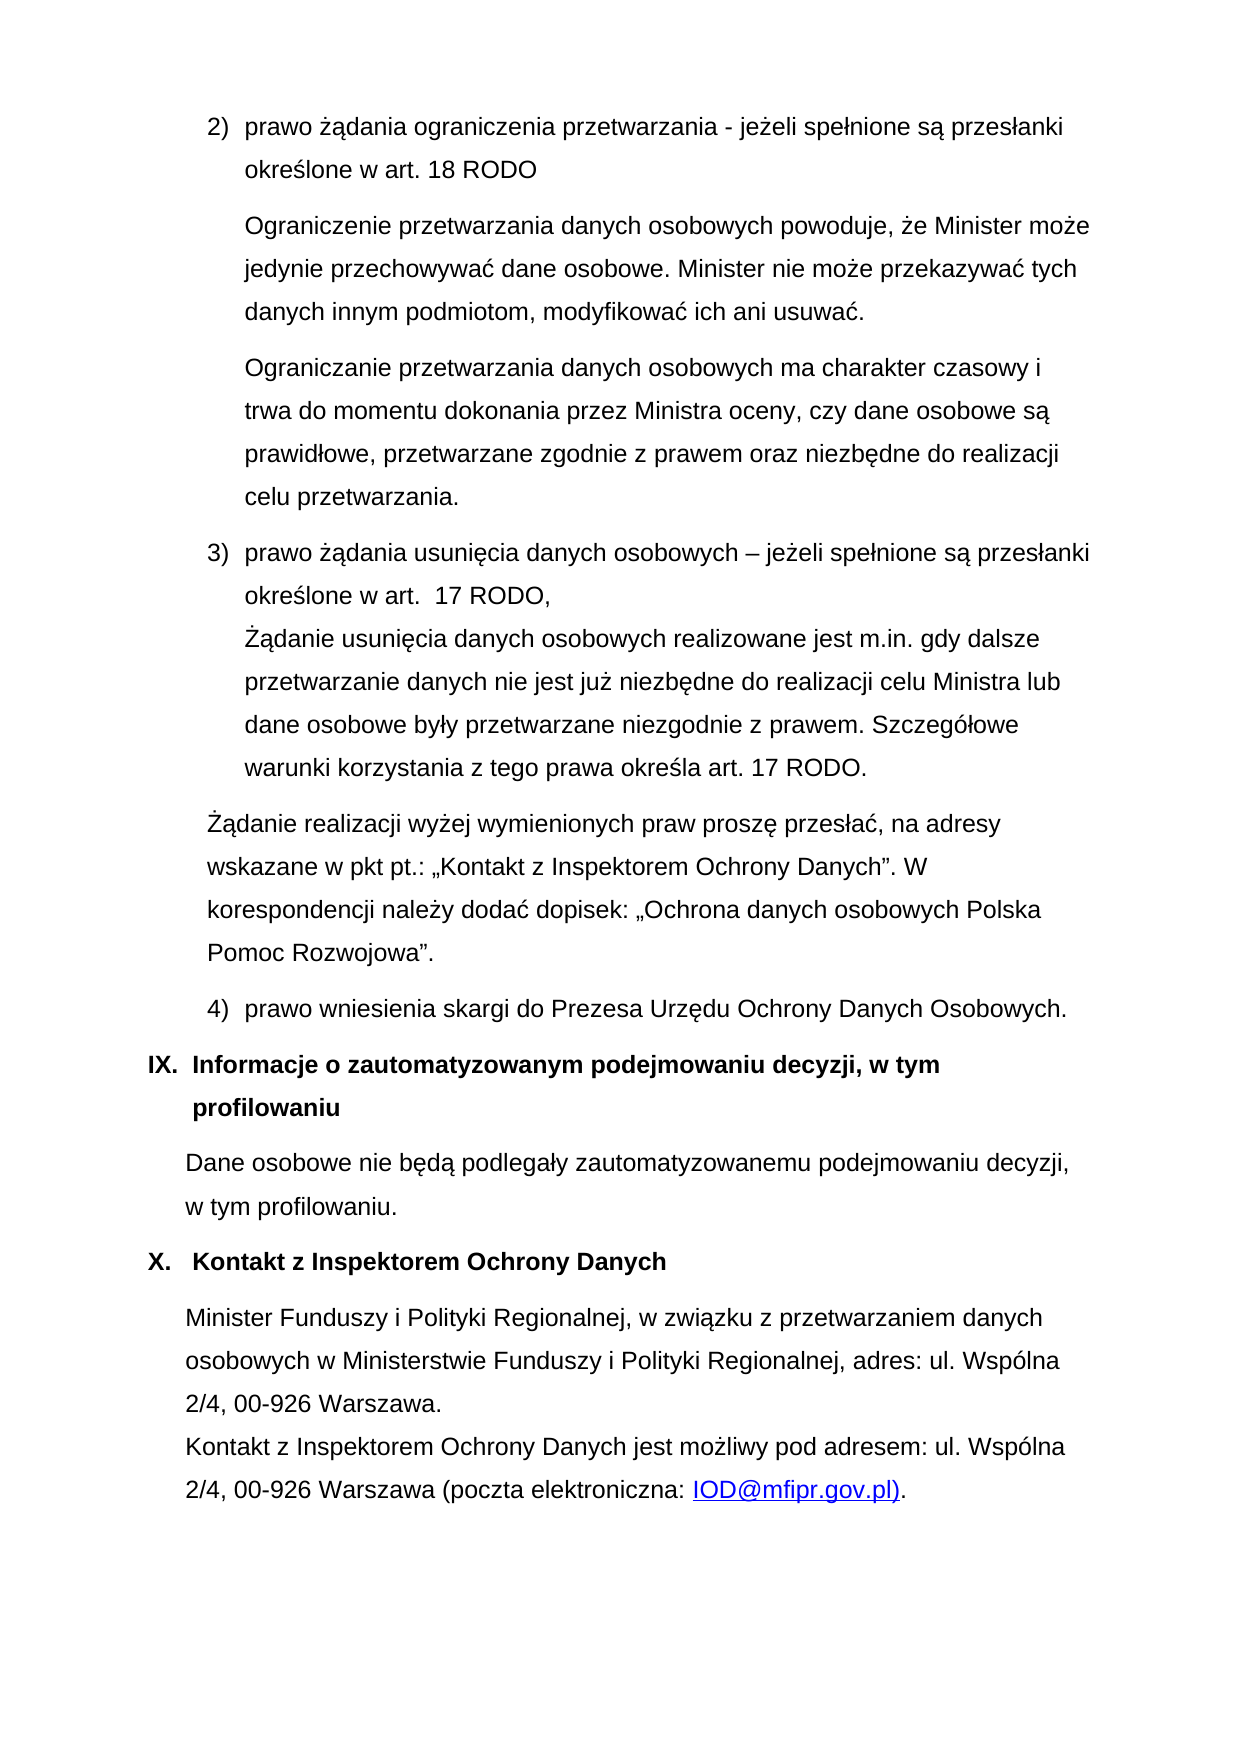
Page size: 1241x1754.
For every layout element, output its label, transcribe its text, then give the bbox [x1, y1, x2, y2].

list Kontakt z Inspektorem Ochrony Danych [148, 1247, 1092, 1276]
text Kontakt z Inspektorem Ochrony Danych jest możliwy pod adresem: ul. Wspólna 2/4, 00-926 Warszawa (poczta elektroniczna: IOD@mfipr.gov.pl). [185, 1432, 1092, 1504]
list prawo żądania usunięcia danych osobowych – jeżeli spełnione są przesłanki określone w art. 17 RODO, [207, 538, 1092, 610]
text Minister Funduszy i Polityki Regionalnej, w związku z przetwarzaniem danych osobowych w Ministerstwie Funduszy i Polityki Regionalnej, adres: ul. Wspólna 2/4, 00-926 Warszawa. [185, 1303, 1092, 1418]
list prawo żądania ograniczenia przetwarzania - jeżeli spełnione są przesłanki określone w art. 18 RODO [207, 112, 1092, 184]
text Ograniczenie przetwarzania danych osobowych powoduje, że Minister może jedynie przechowywać dane osobowe. Minister nie może przekazywać tych danych innym podmiotom, modyfikować ich ani usuwać. [244, 211, 1092, 326]
text Żądanie realizacji wyżej wymienionych praw proszę przesłać, na adresy wskazane w pkt pt.: „Kontakt z Inspektorem Ochrony Danych”. W korespondencji należy dodać dopisek: „Ochrona danych osobowych Polska Pomoc Rozwojowa”. [207, 809, 1092, 967]
list prawo wniesienia skargi do Prezesa Urzędu Ochrony Danych Osobowych. [207, 994, 1092, 1023]
list Informacje o zautomatyzowanym podejmowaniu decyzji, w tym profilowaniu [148, 1050, 1092, 1122]
text Ograniczanie przetwarzania danych osobowych ma charakter czasowy i trwa do momentu dokonania przez Ministra oceny, czy dane osobowe są prawidłowe, przetwarzane zgodnie z prawem oraz niezbędne do realizacji celu przetwarzania. [244, 353, 1092, 511]
text Dane osobowe nie będą podlegały zautomatyzowanemu podejmowaniu decyzji, w tym profilowaniu. [185, 1148, 1092, 1220]
text Żądanie usunięcia danych osobowych realizowane jest m.in. gdy dalsze przetwarzanie danych nie jest już niezbędne do realizacji celu Ministra lub dane osobowe były przetwarzane niezgodnie z prawem. Szczegółowe warunki korzystania z tego prawa określa art. 17 RODO. [244, 624, 1092, 782]
